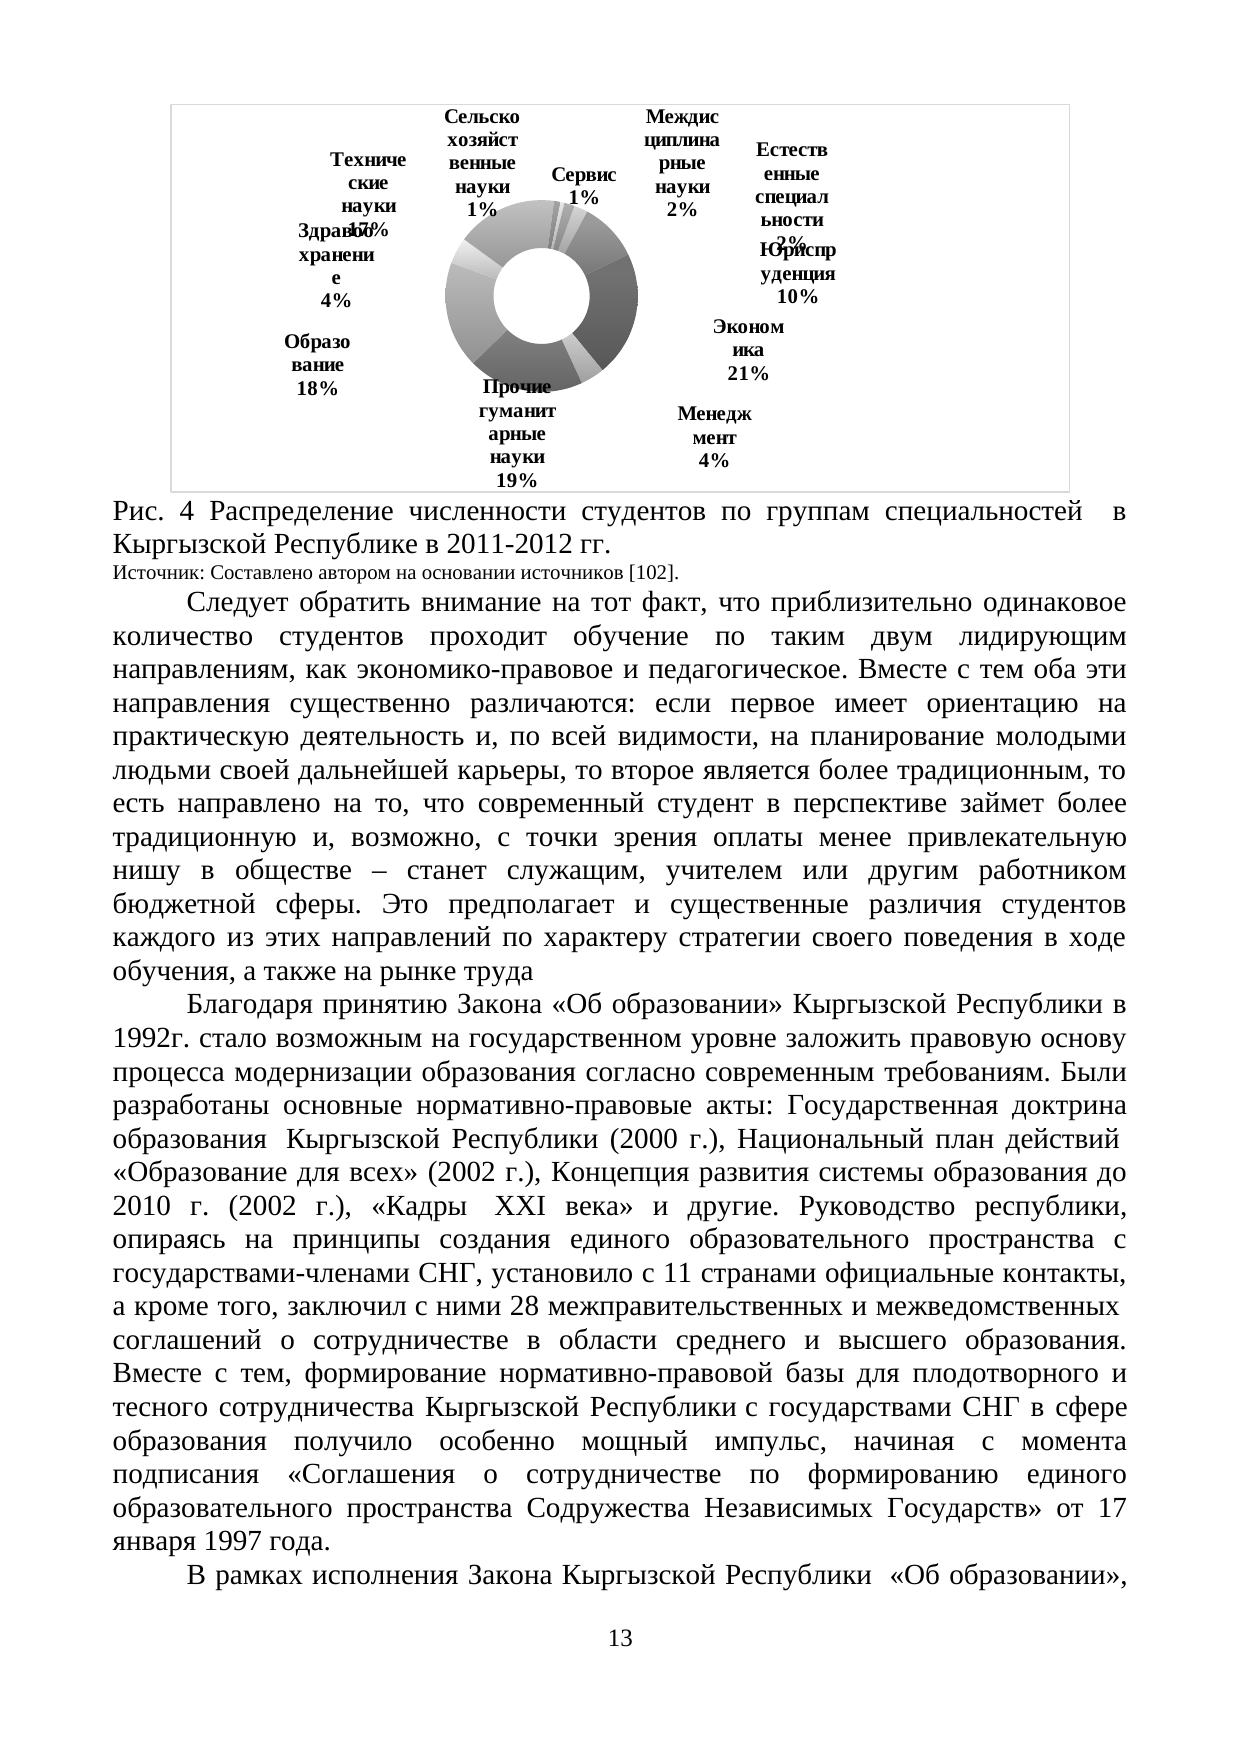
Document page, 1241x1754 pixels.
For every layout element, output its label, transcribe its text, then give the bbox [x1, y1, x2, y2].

text Рис. 4 Распределение численности студентов по группам специальностей в Кыргызской Республике в 2011-2012 гг. Источник: Составлено автором на основании источников [102]. [112, 493, 1128, 584]
text Следует обратить внимание на тот факт, что приблизительно одинаковое количество студентов проходит обучение по таким двум лидирующим направлениям, как экономико-правовое и педагогическое. Вместе с тем оба эти направления существенно различаются: если первое имеет ориентацию на практическую деятельность и, по всей видимости, на планирование молодыми людьми своей дальнейшей карьеры, то второе является более традиционным, то есть направлено на то, что современный студент в перспективе займет более традиционную и, возможно, с точки зрения оплаты менее привлекательную нишу в обществе – станет служащим, учителем или другим работником бюджетной сферы. Это предполагает и существенные различия студентов каждого из этих направлений по характеру стратегии своего поведения в ходе обучения, а также на рынке труда [112, 584, 1128, 987]
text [112, 1557, 1128, 1590]
text Благодаря принятию Закона «Об образовании» Кыргызской Республики в 1992г. стало возможным на государственном уровне заложить правовую основу процесса модернизации образования согласно современным требованиям. Были разработаны основные нормативно-правовые акты: Государственная доктрина образования Кыргызской Республики (2000 г.), Национальный план действий «Образование для всех» (2002 г.), Концепция развития системы образования до 2010 г. (2002 г.), «Кадры XXI века» и другие. Руководство республики, опираясь на принципы создания единого образовательного пространства с государствами-членами СНГ, установило с 11 странами официальные контакты, а кроме того, заключил с ними 28 межправительственных и межведомственных соглашений о сотрудничестве в области среднего и высшего образования. Вместе с тем, формирование нормативно-правовой базы для плодотворного и тесного сотрудничества Кыргызской Республики с государствами СНГ в сфере образования получило особенно мощный импульс, начиная с момента подписания «Соглашения о сотрудничестве по формированию единого образовательного пространства Содружества Независимых Государств» от 17 января 1997 года. [112, 987, 1128, 1557]
